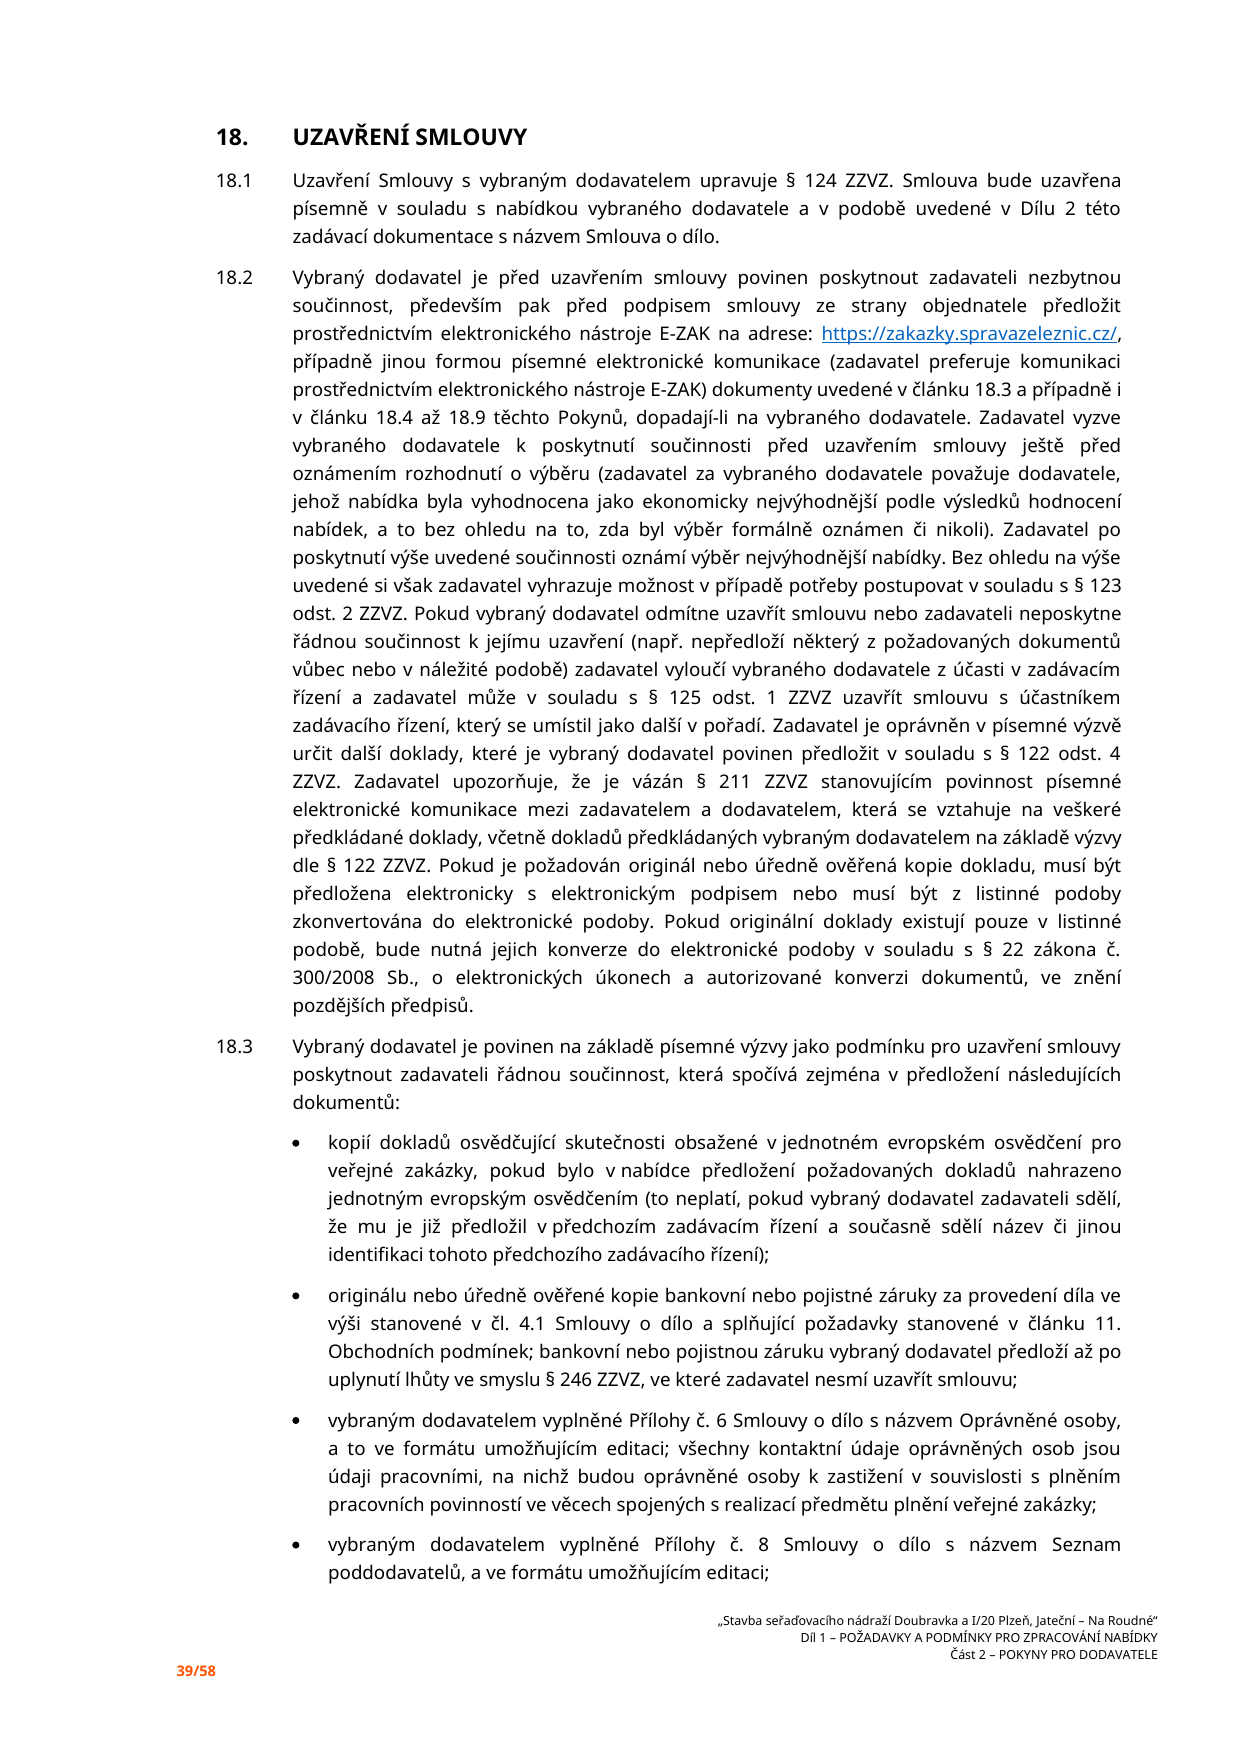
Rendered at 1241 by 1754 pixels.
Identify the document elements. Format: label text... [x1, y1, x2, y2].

text UZAVŘENÍ SMLOUVY [216, 121, 1122, 152]
text Vybraný dodavatel je před uzavřením smlouvy povinen poskytnout zadavateli nezbytnou součinnost, především pak před podpisem smlouvy ze strany objednatele předložit prostřednictvím elektronického nástroje E-ZAK na adrese: https://zakazky.spravazeleznic.cz/, případně jinou formou písemné elektronické komunikace (zadavatel preferuje komunikaci prostřednictvím elektronického nástroje E-ZAK) dokumenty uvedené v článku 18.3 a případně i v článku 18.4 až 18.9 těchto Pokynů, dopadají-li na vybraného dodavatele. Zadavatel vyzve vybraného dodavatele k poskytnutí součinnosti před uzavřením smlouvy ještě před oznámením rozhodnutí o výběru (zadavatel za vybraného dodavatele považuje dodavatele, jehož nabídka byla vyhodnocena jako ekonomicky nejvýhodnější podle výsledků hodnocení nabídek, a to bez ohledu na to, zda byl výběr formálně oznámen či nikoli). Zadavatel po poskytnutí výše uvedené součinnosti oznámí výběr nejvýhodnější nabídky. Bez ohledu na výše uvedené si však zadavatel vyhrazuje možnost v případě potřeby postupovat v souladu s § 123 odst. 2 ZZVZ. Pokud vybraný dodavatel odmítne uzavřít smlouvu nebo zadavateli neposkytne řádnou součinnost k jejímu uzavření (např. nepředloží některý z požadovaných dokumentů vůbec nebo v náležité podobě) zadavatel vyloučí vybraného dodavatele z účasti v zadávacím řízení a zadavatel může v souladu s § 125 odst. 1 ZZVZ uzavřít smlouvu s účastníkem zadávacího řízení, který se umístil jako další v pořadí. Zadavatel je oprávněn v písemné výzvě určit další doklady, které je vybraný dodavatel povinen předložit v souladu s § 122 odst. 4 ZZVZ. Zadavatel upozorňuje, že je vázán § 211 ZZVZ stanovujícím povinnost písemné elektronické komunikace mezi zadavatelem a dodavatelem, která se vztahuje na veškeré předkládané doklady, včetně dokladů předkládaných vybraným dodavatelem na základě výzvy dle § 122 ZZVZ. Pokud je požadován originál nebo úředně ověřená kopie dokladu, musí být předložena elektronicky s elektronickým podpisem nebo musí být z listinné podoby zkonvertována do elektronické podoby. Pokud originální doklady existují pouze v listinné podobě, bude nutná jejich konverze do elektronické podoby v souladu s § 22 zákona č. 300/2008 Sb., o elektronických úkonech a autorizované konverzi dokumentů, ve znění pozdějších předpisů. [216, 264, 1122, 1018]
text originálu nebo úředně ověřené kopie bankovní nebo pojistné záruky za provedení díla ve výši stanovené v čl. 4.1 Smlouvy o dílo a splňující požadavky stanovené v článku 11. Obchodních podmínek; bankovní nebo pojistnou záruku vybraný dodavatel předloží až po uplynutí lhůty ve smyslu § 246 ZZVZ, ve které zadavatel nesmí uzavřít smlouvu; [292, 1282, 1122, 1392]
text Vybraný dodavatel je povinen na základě písemné výzvy jako podmínku pro uzavření smlouvy poskytnout zadavateli řádnou součinnost, která spočívá zejména v předložení následujících dokumentů: [216, 1033, 1122, 1115]
text vybraným dodavatelem vyplněné Přílohy č. 6 Smlouvy o dílo s názvem Oprávněné osoby, a to ve formátu umožňujícím editaci; všechny kontaktní údaje oprávněných osob jsou údaji pracovními, na nichž budou oprávněné osoby k zastižení v souvislosti s plněním pracovních povinností ve věcech spojených s realizací předmětu plnění veřejné zakázky; [292, 1407, 1122, 1516]
text kopií dokladů osvědčující skutečnosti obsažené v jednotném evropském osvědčení pro veřejné zakázky, pokud bylo v nabídce předložení požadovaných dokladů nahrazeno jednotným evropským osvědčením (to neplatí, pokud vybraný dodavatel zadavateli sdělí, že mu je již předložil v předchozím zadávacím řízení a současně sdělí název či jinou identifikaci tohoto předchozího zadávacího řízení); [292, 1130, 1122, 1267]
text Uzavření Smlouvy s vybraným dodavatelem upravuje § 124 ZZVZ. Smlouva bude uzavřena písemně v souladu s nabídkou vybraného dodavatele a v podobě uvedené v Dílu 2 této zadávací dokumentace s názvem Smlouva o dílo. [216, 167, 1122, 249]
text vybraným dodavatelem vyplněné Přílohy č. 8 Smlouvy o dílo s názvem Seznam poddodavatelů, a ve formátu umožňujícím editaci; [292, 1531, 1122, 1585]
